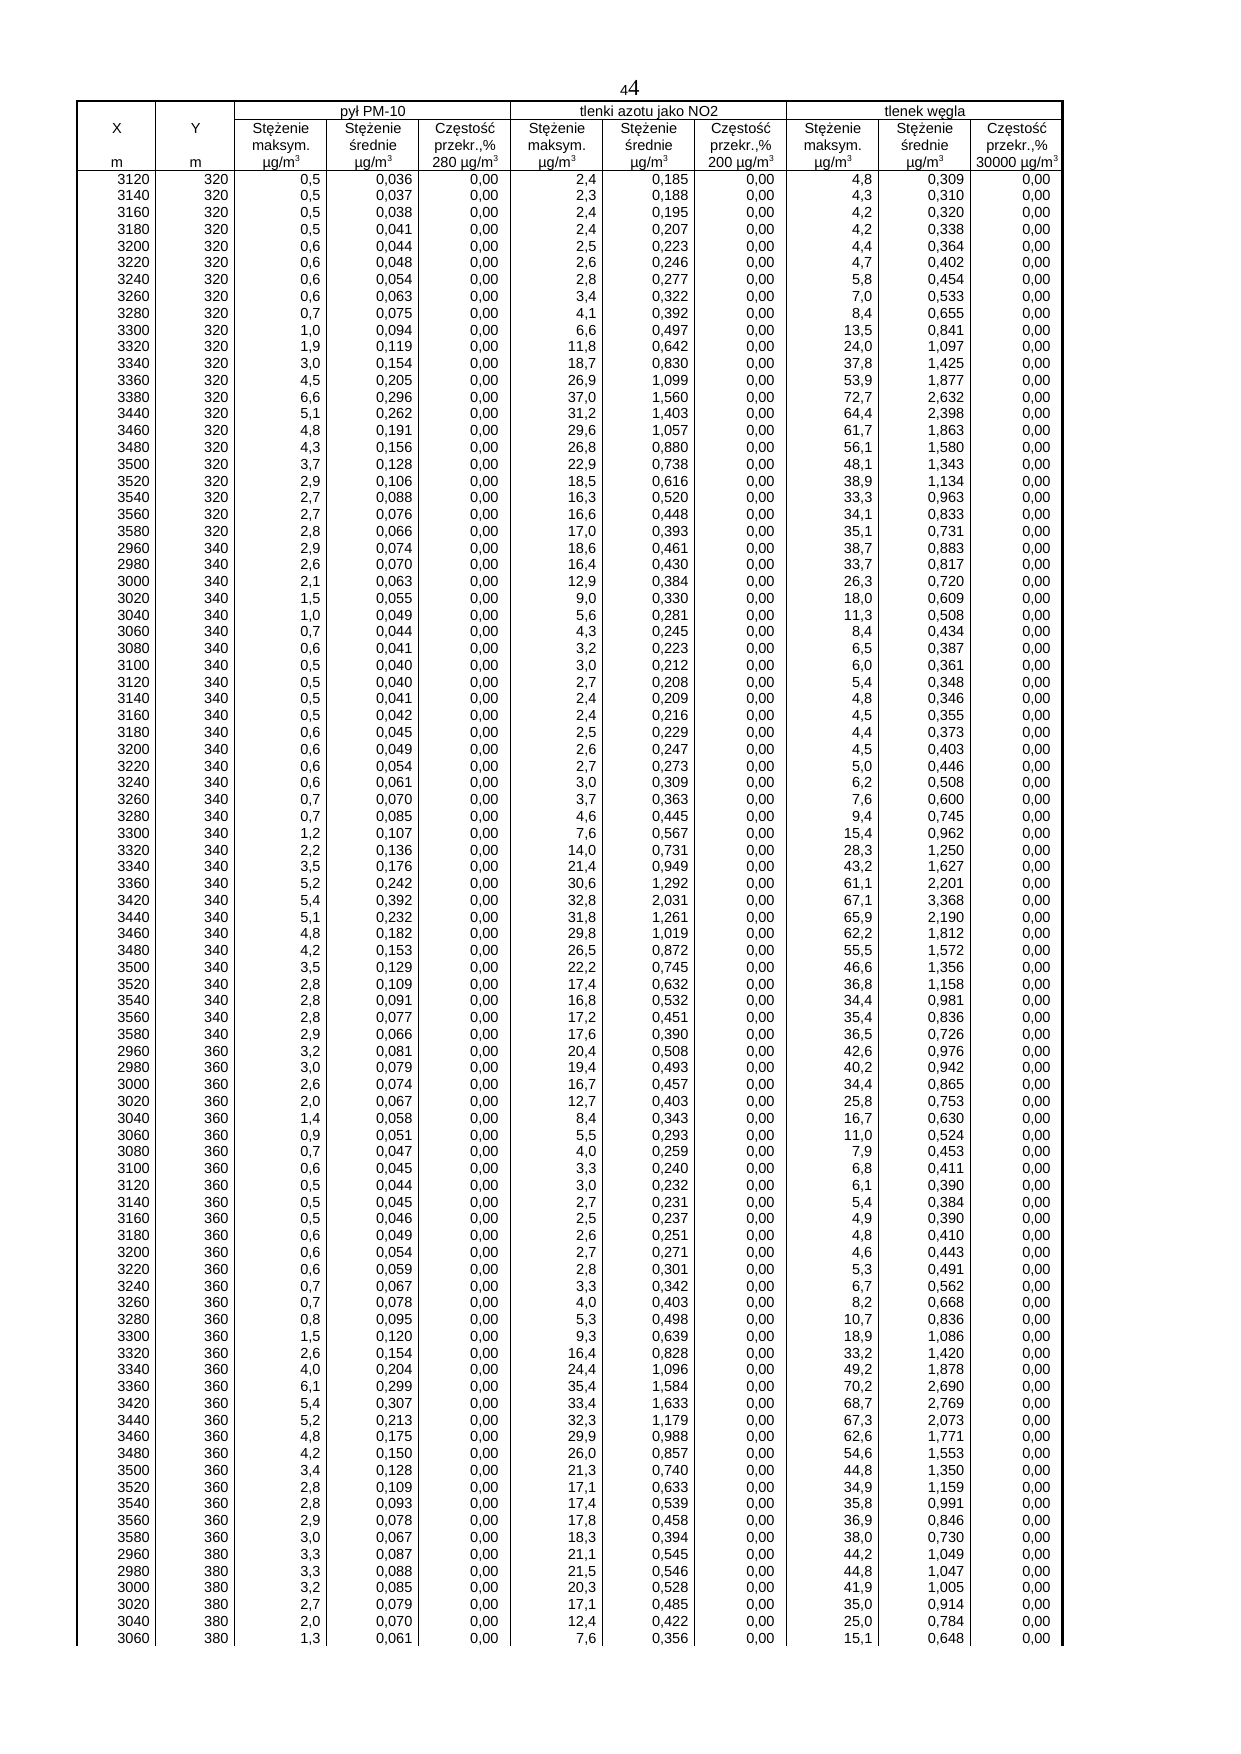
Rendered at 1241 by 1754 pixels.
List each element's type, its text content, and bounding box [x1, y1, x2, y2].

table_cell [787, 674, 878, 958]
table_cell 30000 µg/m3 [971, 154, 1061, 170]
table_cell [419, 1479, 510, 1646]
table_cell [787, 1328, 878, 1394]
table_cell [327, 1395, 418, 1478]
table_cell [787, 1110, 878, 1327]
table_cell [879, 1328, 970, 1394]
table_cell Częstość przekr.,% [971, 120, 1061, 153]
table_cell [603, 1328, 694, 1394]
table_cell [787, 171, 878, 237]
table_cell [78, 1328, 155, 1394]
table_cell Częstość przekr.,% [419, 120, 510, 153]
table_cell Y [156, 119, 234, 153]
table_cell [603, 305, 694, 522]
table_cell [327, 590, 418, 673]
table_header [78, 102, 155, 119]
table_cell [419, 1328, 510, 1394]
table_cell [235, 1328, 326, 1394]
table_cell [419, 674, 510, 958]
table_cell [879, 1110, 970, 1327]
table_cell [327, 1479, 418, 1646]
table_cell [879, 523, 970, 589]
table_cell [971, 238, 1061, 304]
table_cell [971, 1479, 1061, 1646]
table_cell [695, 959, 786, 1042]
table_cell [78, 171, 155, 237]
table_cell Stężenie średnie [603, 120, 694, 153]
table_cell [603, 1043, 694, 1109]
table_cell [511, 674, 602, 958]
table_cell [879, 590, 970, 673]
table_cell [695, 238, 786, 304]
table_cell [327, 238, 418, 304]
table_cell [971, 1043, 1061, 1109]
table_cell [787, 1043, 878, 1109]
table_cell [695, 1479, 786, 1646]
table_cell µg/m3 [879, 154, 970, 170]
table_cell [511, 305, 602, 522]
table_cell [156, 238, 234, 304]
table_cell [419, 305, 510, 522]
table_cell µg/m3 [235, 154, 326, 170]
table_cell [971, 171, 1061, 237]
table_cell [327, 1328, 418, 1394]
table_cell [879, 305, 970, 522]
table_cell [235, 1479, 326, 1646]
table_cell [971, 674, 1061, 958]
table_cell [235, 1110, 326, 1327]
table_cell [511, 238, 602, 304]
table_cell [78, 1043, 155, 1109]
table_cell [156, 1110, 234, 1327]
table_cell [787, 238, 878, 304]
table_header [156, 102, 234, 119]
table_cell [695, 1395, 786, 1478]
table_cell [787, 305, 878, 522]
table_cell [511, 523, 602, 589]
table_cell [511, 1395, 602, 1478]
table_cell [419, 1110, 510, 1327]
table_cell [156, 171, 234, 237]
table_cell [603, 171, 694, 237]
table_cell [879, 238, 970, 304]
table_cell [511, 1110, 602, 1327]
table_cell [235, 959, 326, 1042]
table_cell µg/m3 [603, 154, 694, 170]
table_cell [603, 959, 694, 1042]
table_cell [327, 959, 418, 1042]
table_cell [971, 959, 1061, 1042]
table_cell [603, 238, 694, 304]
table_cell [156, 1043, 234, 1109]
table_header tlenek węgla [787, 102, 1061, 119]
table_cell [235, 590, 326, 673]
table_cell Częstość przekr.,% [695, 120, 786, 153]
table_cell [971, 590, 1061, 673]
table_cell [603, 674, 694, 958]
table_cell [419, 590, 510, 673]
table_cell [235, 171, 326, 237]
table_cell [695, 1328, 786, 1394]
table_header pył PM-10 [235, 102, 510, 119]
table_header tlenki azotu jako NO2 [511, 102, 786, 119]
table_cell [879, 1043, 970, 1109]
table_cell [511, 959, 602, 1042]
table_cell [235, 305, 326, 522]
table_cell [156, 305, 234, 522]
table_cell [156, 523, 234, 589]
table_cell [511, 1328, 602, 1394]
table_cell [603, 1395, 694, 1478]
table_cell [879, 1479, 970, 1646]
table_cell Stężenie średnie [879, 120, 970, 153]
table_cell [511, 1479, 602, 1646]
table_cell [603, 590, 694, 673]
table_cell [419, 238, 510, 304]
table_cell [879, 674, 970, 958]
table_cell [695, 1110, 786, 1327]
table_cell Stężenie maksym. [235, 120, 326, 153]
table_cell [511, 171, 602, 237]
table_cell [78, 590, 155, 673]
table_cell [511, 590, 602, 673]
table_cell Stężenie średnie [327, 120, 418, 153]
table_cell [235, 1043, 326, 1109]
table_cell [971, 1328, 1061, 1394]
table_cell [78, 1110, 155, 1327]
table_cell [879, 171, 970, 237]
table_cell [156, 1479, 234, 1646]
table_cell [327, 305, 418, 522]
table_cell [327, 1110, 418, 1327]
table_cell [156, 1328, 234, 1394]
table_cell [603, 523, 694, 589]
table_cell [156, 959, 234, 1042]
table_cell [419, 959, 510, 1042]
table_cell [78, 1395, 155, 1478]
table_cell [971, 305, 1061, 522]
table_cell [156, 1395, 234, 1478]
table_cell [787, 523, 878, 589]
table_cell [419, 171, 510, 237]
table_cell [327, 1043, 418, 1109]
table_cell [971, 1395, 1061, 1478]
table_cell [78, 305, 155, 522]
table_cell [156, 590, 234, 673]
table_cell 280 µg/m3 [419, 154, 510, 170]
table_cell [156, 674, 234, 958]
table_cell Stężenie maksym. [787, 120, 878, 153]
table_cell X [78, 119, 155, 153]
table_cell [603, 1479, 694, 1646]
table_cell µg/m3 [787, 154, 878, 170]
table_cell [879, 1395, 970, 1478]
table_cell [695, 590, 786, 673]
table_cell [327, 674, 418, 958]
table_cell m [78, 154, 155, 170]
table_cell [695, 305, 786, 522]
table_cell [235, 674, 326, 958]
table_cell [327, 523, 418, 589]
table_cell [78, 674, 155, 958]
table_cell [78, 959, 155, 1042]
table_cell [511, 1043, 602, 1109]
table_cell Stężenie maksym. [511, 120, 602, 153]
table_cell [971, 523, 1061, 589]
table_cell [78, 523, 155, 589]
table_cell 200 µg/m3 [695, 154, 786, 170]
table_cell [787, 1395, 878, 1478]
table_cell µg/m3 [511, 154, 602, 170]
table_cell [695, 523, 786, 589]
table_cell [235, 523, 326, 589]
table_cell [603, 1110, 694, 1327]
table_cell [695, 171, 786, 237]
table_cell µg/m3 [327, 154, 418, 170]
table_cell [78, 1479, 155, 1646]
table_cell m [156, 154, 234, 170]
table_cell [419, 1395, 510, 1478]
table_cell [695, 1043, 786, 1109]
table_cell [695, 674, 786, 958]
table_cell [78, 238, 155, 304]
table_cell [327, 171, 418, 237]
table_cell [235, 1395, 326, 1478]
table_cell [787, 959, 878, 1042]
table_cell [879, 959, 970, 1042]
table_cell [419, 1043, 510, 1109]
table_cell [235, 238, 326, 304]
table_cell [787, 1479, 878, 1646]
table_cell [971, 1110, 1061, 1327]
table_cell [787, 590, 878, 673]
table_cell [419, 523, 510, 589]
